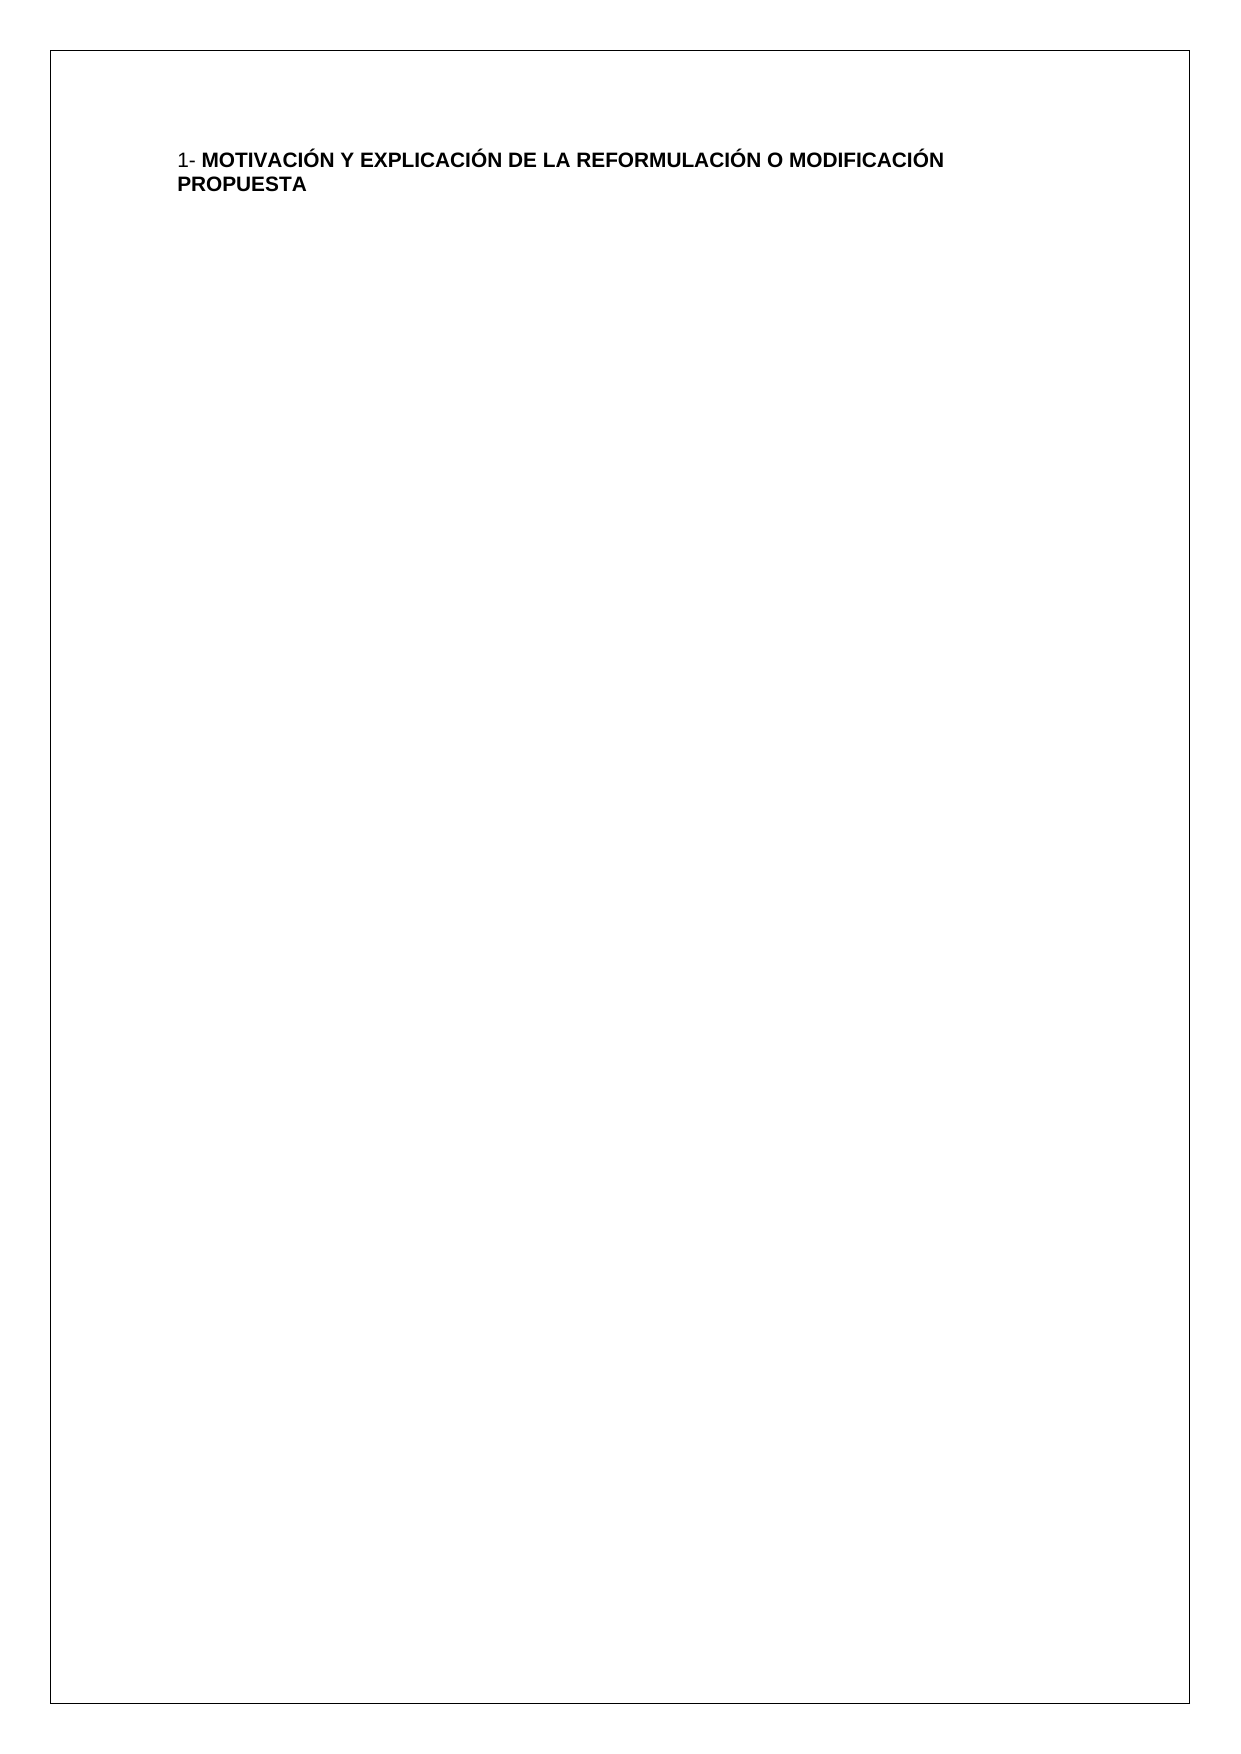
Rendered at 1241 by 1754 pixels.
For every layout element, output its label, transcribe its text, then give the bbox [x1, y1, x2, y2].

text 1- MOTIVACIÓN Y EXPLICACIÓN DE MODIFICACIÓN PROPUESTA [177, 148, 1063, 196]
